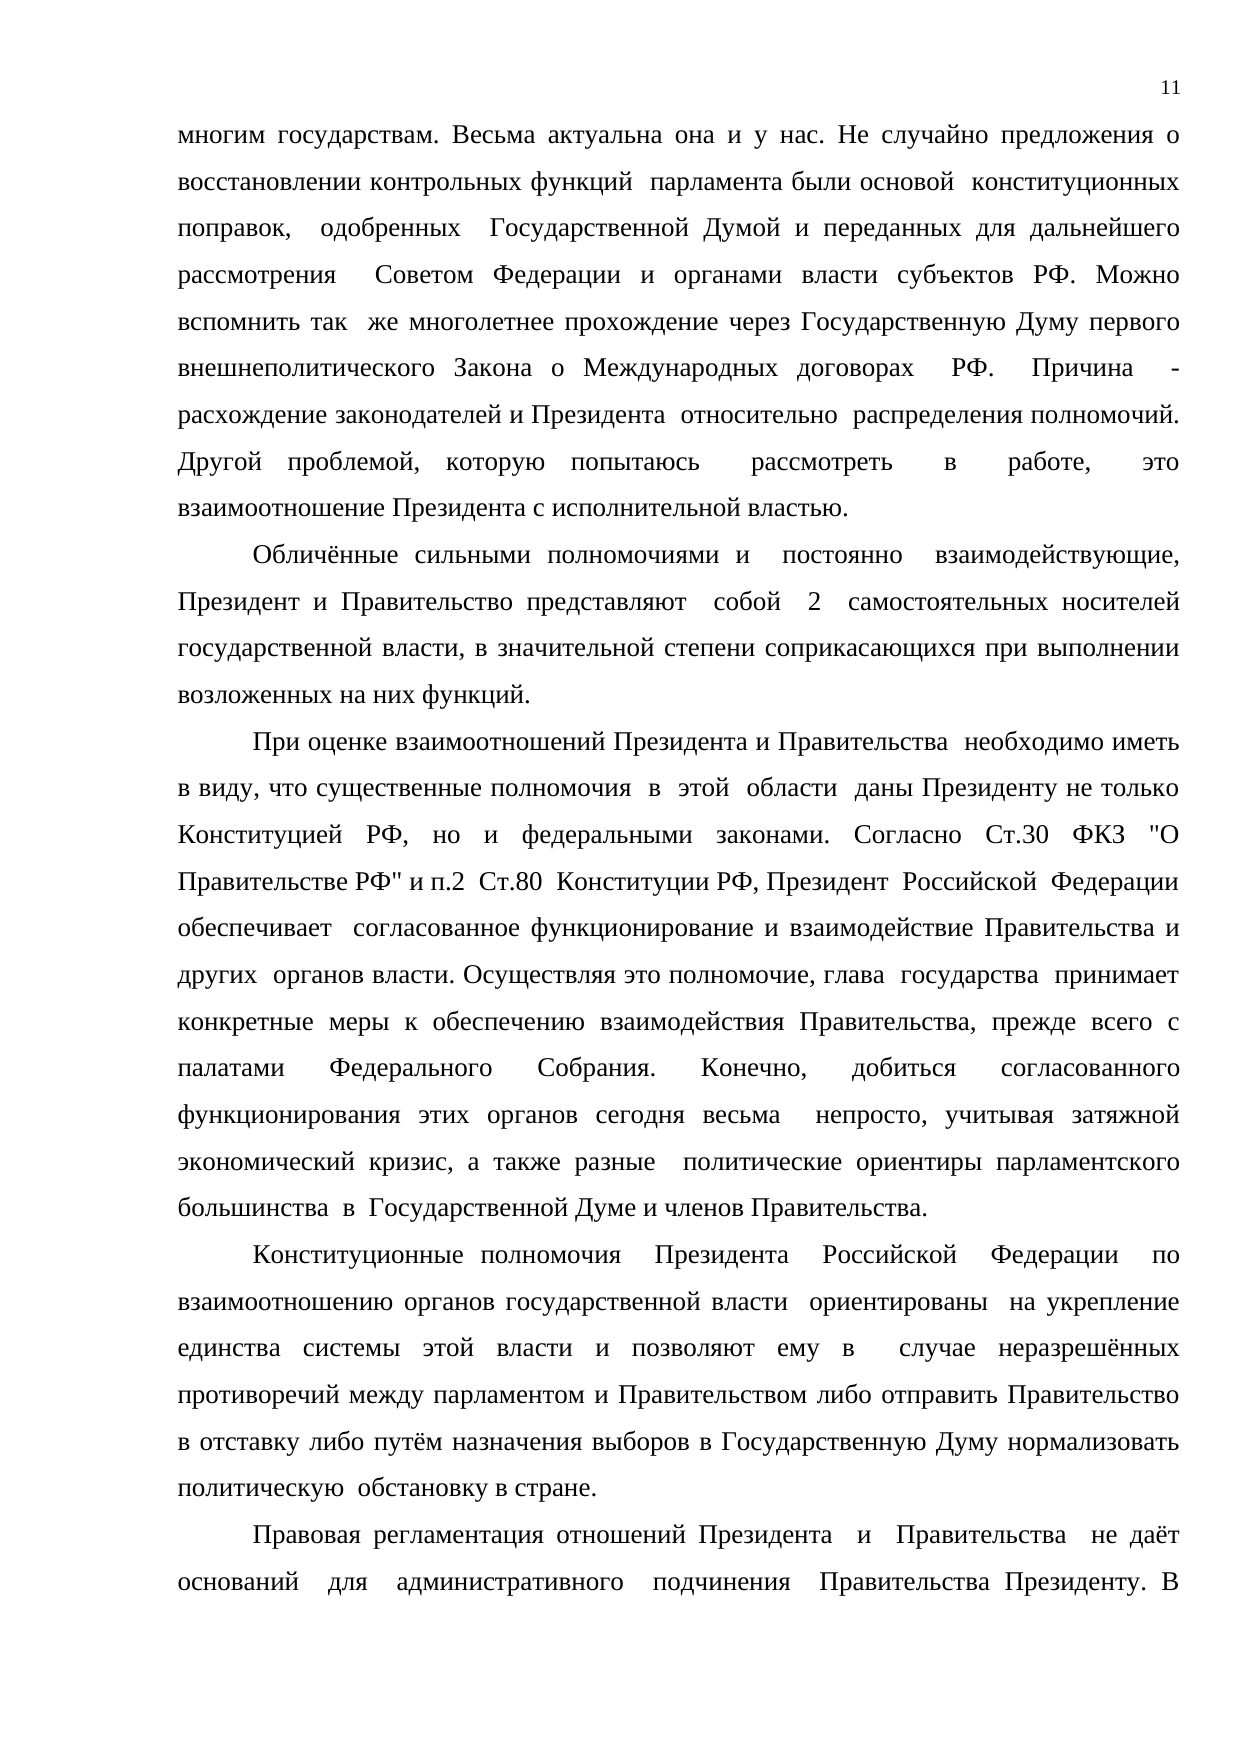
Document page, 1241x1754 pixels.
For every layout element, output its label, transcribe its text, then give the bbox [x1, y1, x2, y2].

text Конституционные полномочия Президента Российской Федерации по взаимоотношению органов государственной власти ориентированы на укрепление единства системы этой власти и позволяют ему в случае неразрешённых противоречий между парламентом и Правительством либо отправить Правительство в отставку либо путём назначения выборов в Государственную Думу нормализовать политическую обстановку в стране. [177, 1238, 1181, 1503]
text Обличённые сильными полномочиями и постоянно взаимодействующие, Президент и Правительство представляют собой 2 самостоятельных носителей государственной власти, в значительной степени соприкасающихся при выполнении возложенных на них функций. [177, 538, 1181, 709]
text При оценке взаимоотношений Президента и Правительства необходимо иметь в виду, что существенные полномочия в этой области даны Президенту не только Конституцией РФ, но и федеральными законами. Согласно Ст.30 ФКЗ "О Правительстве РФ" и п.2 Ст.80 Конституции РФ, Президент Российской Федерации обеспечивает согласованное функционирование и взаимодействие Правительства и других органов власти. Осуществляя это полномочие, глава государства принимает конкретные меры к обеспечению взаимодействия Правительства, прежде всего с палатами Федерального Собрания. Конечно, добиться согласованного функционирования этих органов сегодня весьма непросто, учитывая затяжной экономический кризис, а также разные политические ориентиры парламентского большинства в Государственной Думе и членов Правительства. [177, 725, 1181, 1223]
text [177, 118, 1181, 523]
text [177, 1518, 1181, 1596]
